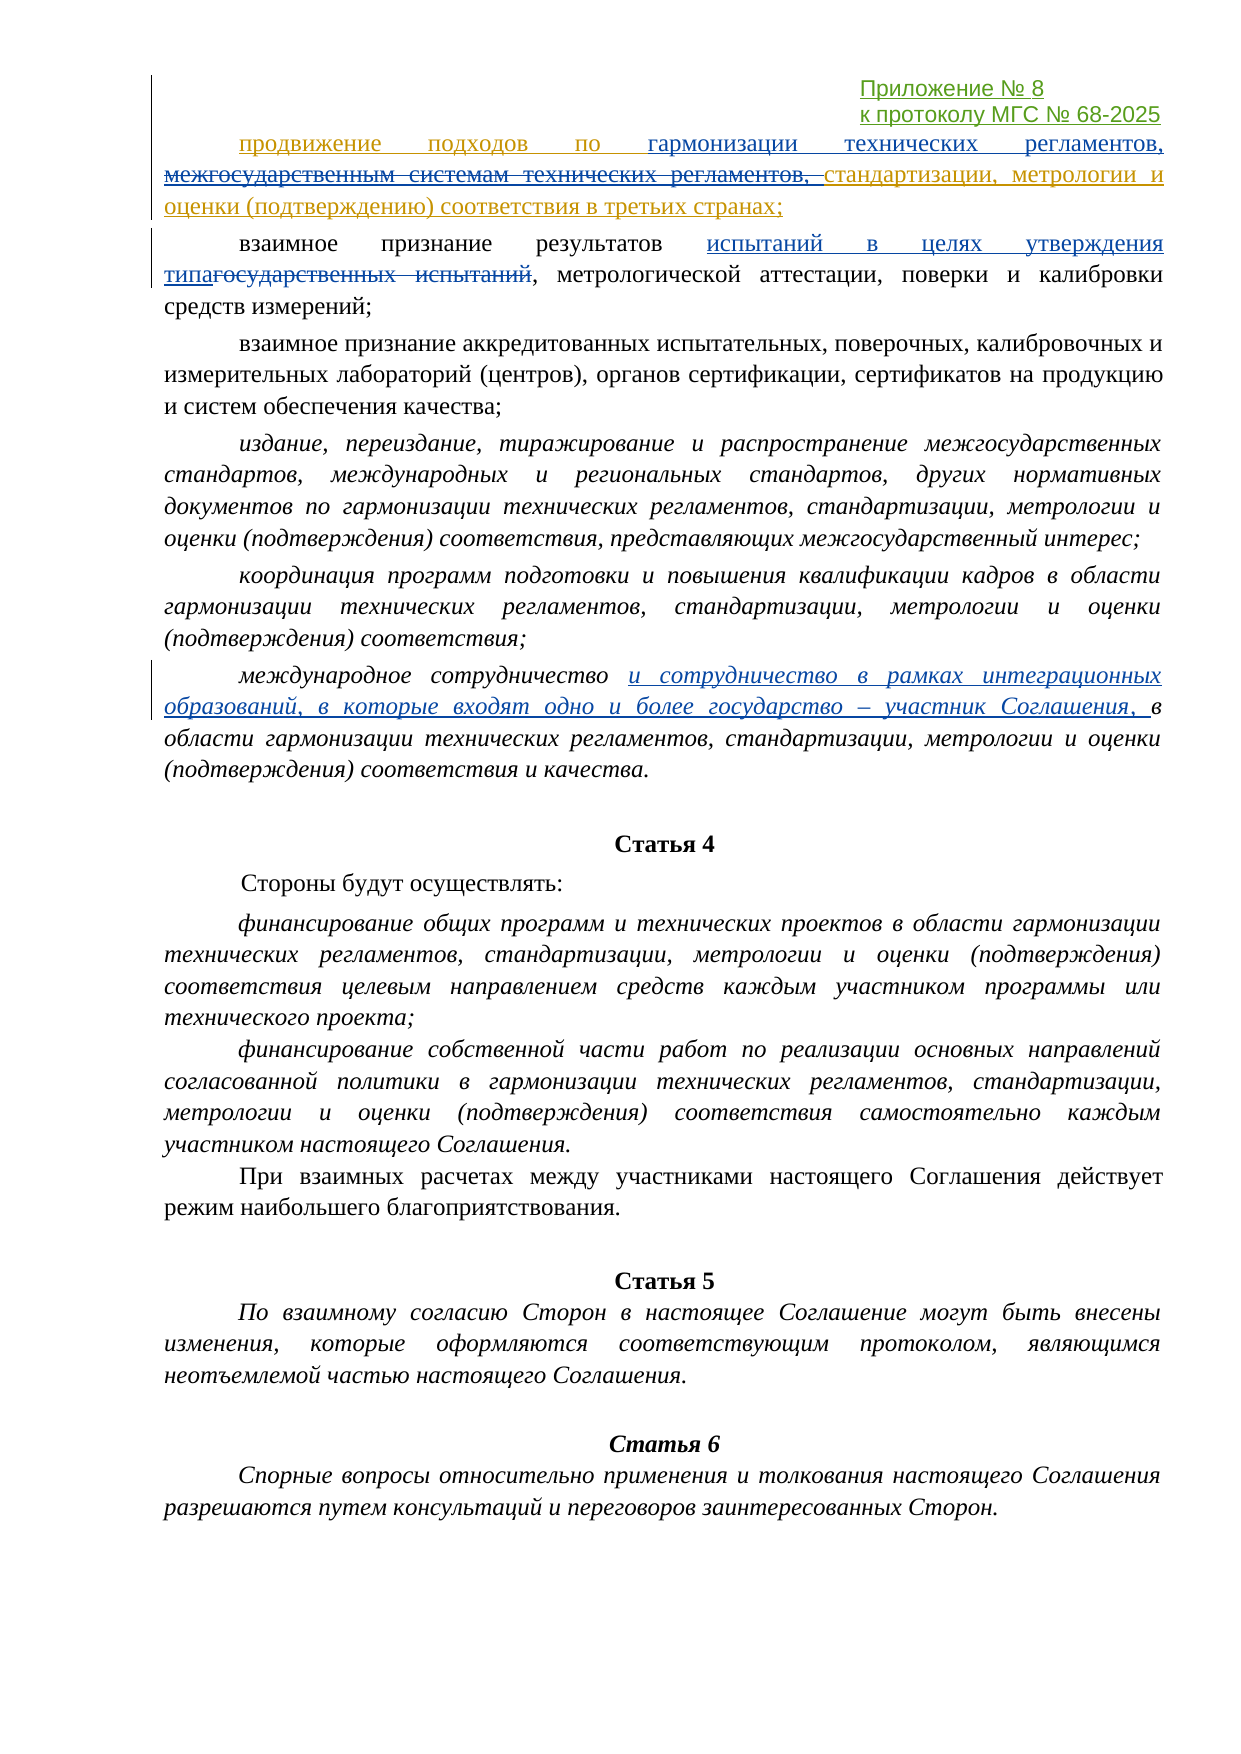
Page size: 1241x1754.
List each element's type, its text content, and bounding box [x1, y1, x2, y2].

text финансирование общих программ и технических проектов в области гармонизации технических регламентов, стандартизации, метрологии и оценки (подтверждения) соответствия целевым направлением средств каждым участником программы или технического проекта; [164, 908, 1164, 1031]
subtitle Статья 5 [166, 1266, 1163, 1295]
text Стороны будут осуществлять: [241, 868, 822, 897]
text При взаимных расчетах между участниками настоящего Соглашения действует режим наибольшего благоприятствования. [164, 1161, 1164, 1221]
text издание, переиздание, тиражирование и распространение межгосударственных стандартов, международных и региональных стандартов, других нормативных документов по гармонизации технических регламентов, стандартизации, метрологии и оценки (подтверждения) соответствия, представляющих межгосударственный интерес; [164, 428, 1164, 551]
text По взаимному согласию Сторон в настоящее Соглашение могут быть внесены изменения, которые оформляются соответствующим протоколом, являющимся неотъемлемой частью настоящего Соглашения. [164, 1297, 1164, 1389]
text координация программ подготовки и повышения квалификации кадров в области гармонизации технических регламентов, стандартизации, метрологии и оценки (подтверждения) соответствия; [164, 560, 1164, 652]
text Статья 6 [166, 1429, 1163, 1458]
text финансирование собственной части работ по реализации основных направлений согласованной политики в гармонизации технических регламентов, стандартизации, метрологии и оценки (подтверждения) соответствия самостоятельно каждым участником настоящего Соглашения. [164, 1034, 1164, 1158]
text взаимное признание аккредитованных испытательных, поверочных, калибровочных и измерительных лабораторий (центров), органов сертификации, сертификатов на продукцию и систем обеспечения качества; [164, 328, 1164, 420]
text Статья 4 [241, 829, 822, 858]
text международное сотрудничество в области гармонизации технических регламентов, стандартизации, метрологии и оценки (подтверждения) соответствия и качества. [164, 660, 1164, 783]
text взаимное признание результатов , метрологической аттестации, поверки и калибровки средств измерений; [164, 228, 1164, 320]
text Спорные вопросы относительно применения и толкования настоящего Соглашения разрешаются путем консультаций и переговоров заинтересованных Сторон. [164, 1460, 1164, 1521]
